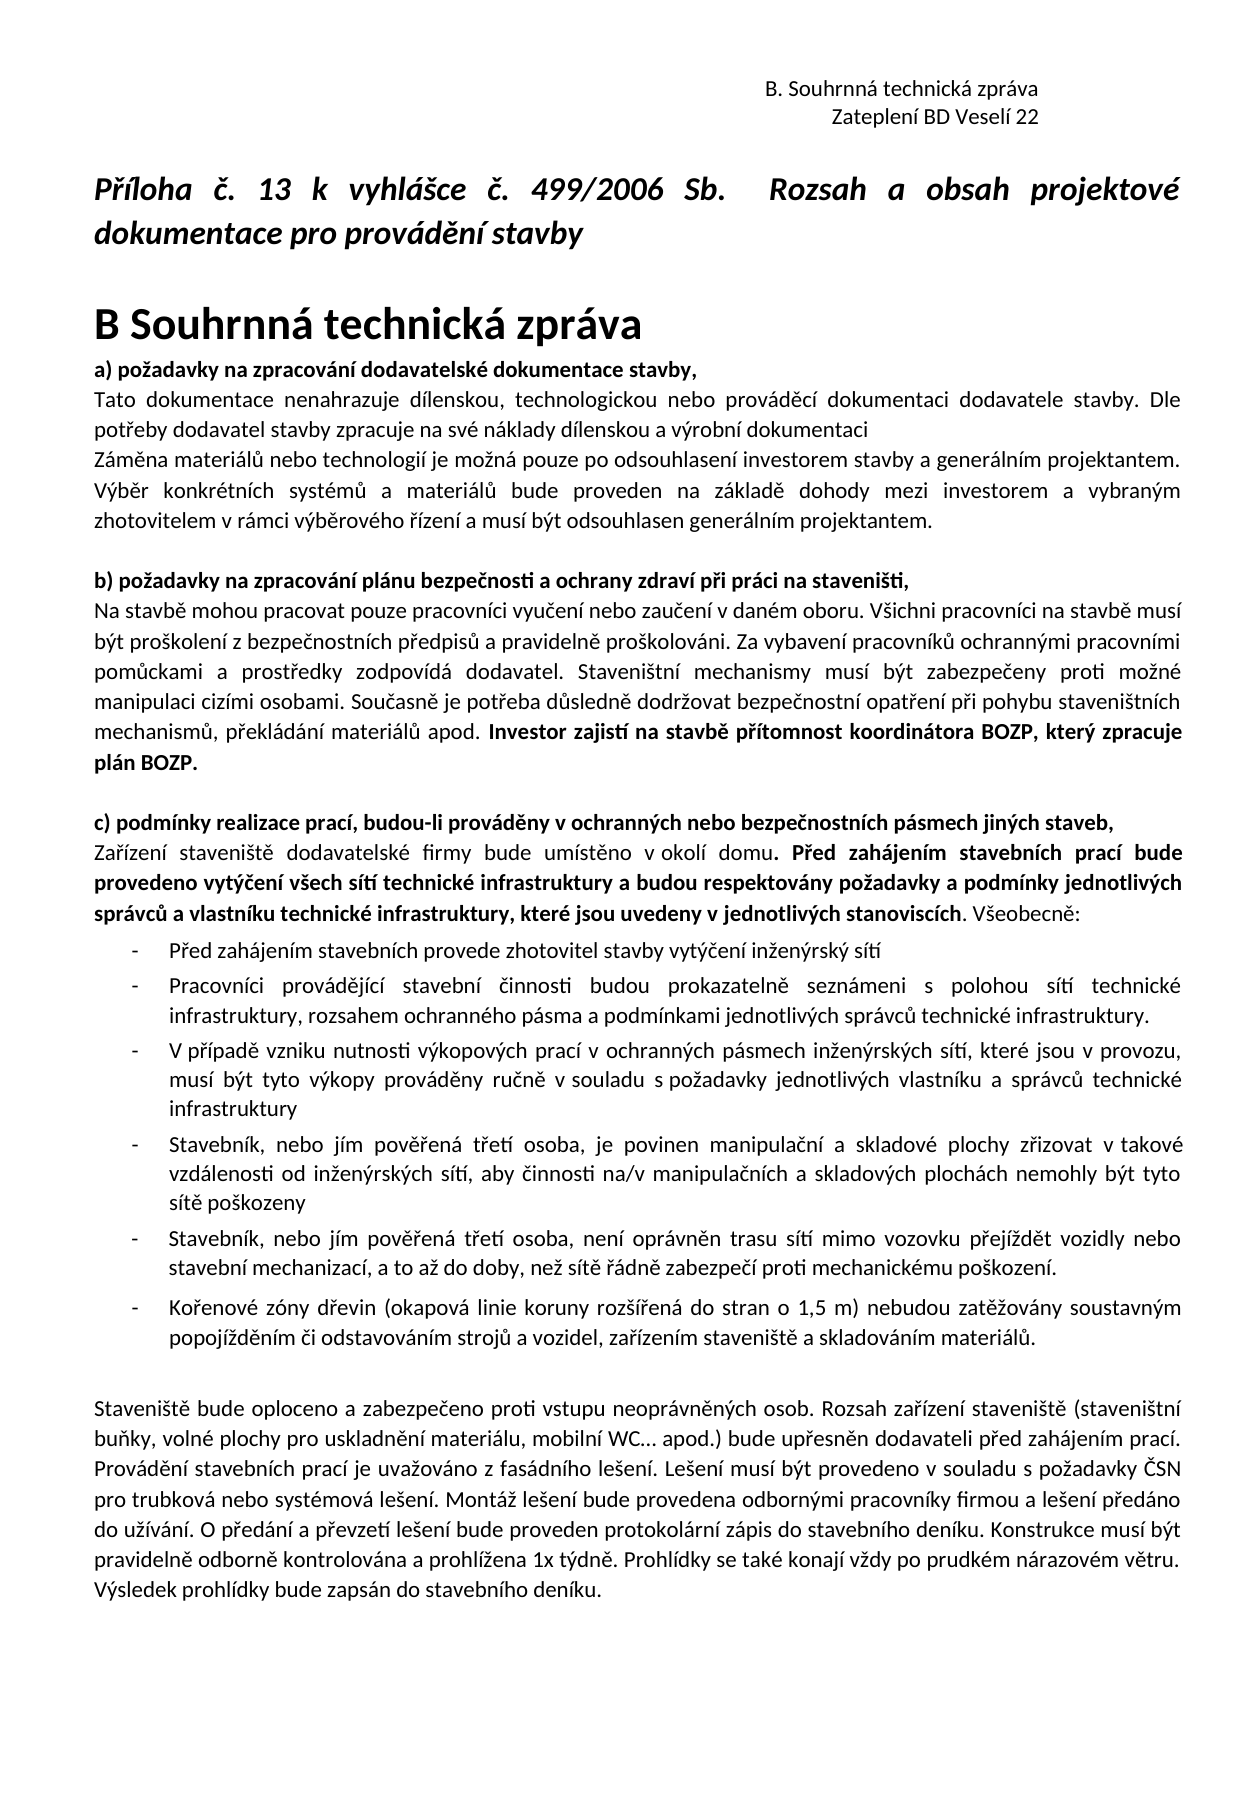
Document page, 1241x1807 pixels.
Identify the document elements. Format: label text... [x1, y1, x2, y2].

text Tato dokumentace nenahrazuje dílenskou, technologickou nebo prováděcí dokumentaci dodavatele stavby. Dle potřeby dodavatel stavby zpracuje na své náklady dílenskou a výrobní dokumentaci [94, 385, 1183, 443]
text Staveniště bude oploceno a zabezpečeno proti vstupu neoprávněných osob. Rozsah zařízení staveniště (staveništní buňky, volné plochy pro uskladnění materiálu, mobilní WC… apod.) bude upřesněn dodavateli před zahájením prací. Provádění stavebních prací je uvažováno z fasádního lešení. Lešení musí být provedeno v souladu s požadavky ČSN pro trubková nebo systémová lešení. Montáž lešení bude provedena odbornými pracovníky firmou a lešení předáno do užívání. O předání a převzetí lešení bude proveden protokolární zápis do stavebního deníku. Konstrukce musí být pravidelně odborně kontrolována a prohlížena 1x týdně. Prohlídky se také konají vždy po prudkém nárazovém větru. Výsledek prohlídky bude zapsán do stavebního deníku. [94, 1394, 1183, 1603]
text a) požadavky na zpracování dodavatelské dokumentace stavby, [94, 355, 1183, 383]
text b) požadavky na zpracování plánu bezpečnosti a ochrany zdraví při práci na staveništi, [94, 566, 1183, 594]
list Kořenové zóny dřevin (okapová linie koruny rozšířená do stran o 1,5 m) nebudou zatěžovány soustavným popojížděním či odstavováním strojů a vozidel, zařízením staveniště a skladováním materiálů. [131, 1293, 1183, 1351]
text B Souhrnná technická zpráva [94, 294, 1183, 351]
list Před zahájením stavebních provede zhotovitel stavby vytýčení inženýrský sítí [131, 935, 1183, 964]
text Příloha č. 13 k vyhlášce č. 499/2006 Sb. Rozsah a obsah projektové dokumentace pro provádění stavby [94, 168, 1183, 253]
text c) podmínky realizace prací, budou-li prováděny v ochranných nebo bezpečnostních pásmech jiných staveb, [94, 808, 1183, 836]
list Pracovníci provádějící stavební činnosti budou prokazatelně seznámeni s polohou sítí technické infrastruktury, rozsahem ochranného pásma a podmínkami jednotlivých správců technické infrastruktury. [131, 971, 1183, 1029]
list V případě vzniku nutnosti výkopových prací v ochranných pásmech inženýrských sítí, které jsou v provozu, musí být tyto výkopy prováděny ručně v souladu s požadavky jednotlivých vlastníku a správců technické infrastruktury [131, 1035, 1183, 1123]
text Záměna materiálů nebo technologií je možná pouze po odsouhlasení investorem stavby a generálním projektantem. Výběr konkrétních systémů a materiálů bude proveden na základě dohody mezi investorem a vybraným zhotovitelem v rámci výběrového řízení a musí být odsouhlasen generálním projektantem. [94, 446, 1183, 534]
list Stavebník, nebo jím pověřená třetí osoba, je povinen manipulační a skladové plochy zřizovat v takové vzdálenosti od inženýrských sítí, aby činnosti na/v manipulačních a skladových plochách nemohly být tyto sítě poškozeny [131, 1129, 1183, 1216]
list Stavebník, nebo jím pověřená třetí osoba, není oprávněn trasu sítí mimo vozovku přejíždět vozidly nebo stavební mechanizací, a to až do doby, než sítě řádně zabezpečí proti mechanickému poškození. [131, 1223, 1183, 1281]
text Zařízení staveniště dodavatelské firmy bude umístěno v okolí domu. Před zahájením stavebních prací bude provedeno vytýčení všech sítí technické infrastruktury a budou respektovány požadavky a podmínky jednotlivých správců a vlastníku technické infrastruktury, které jsou uvedeny v jednotlivých stanoviscích. Všeobecně: [94, 838, 1183, 927]
text Na stavbě mohou pracovat pouze pracovníci vyučení nebo zaučení v daném oboru. Všichni pracovníci na stavbě musí být proškolení z bezpečnostních předpisů a pravidelně proškolováni. Za vybavení pracovníků ochrannými pracovními pomůckami a prostředky zodpovídá dodavatel. Staveništní mechanismy musí být zabezpečeny proti možné manipulaci cizími osobami. Současně je potřeba důsledně dodržovat bezpečnostní opatření při pohybu staveništních mechanismů, překládání materiálů apod. Investor zajistí na stavbě přítomnost koordinátora BOZP, který zpracuje plán BOZP. [94, 597, 1183, 776]
